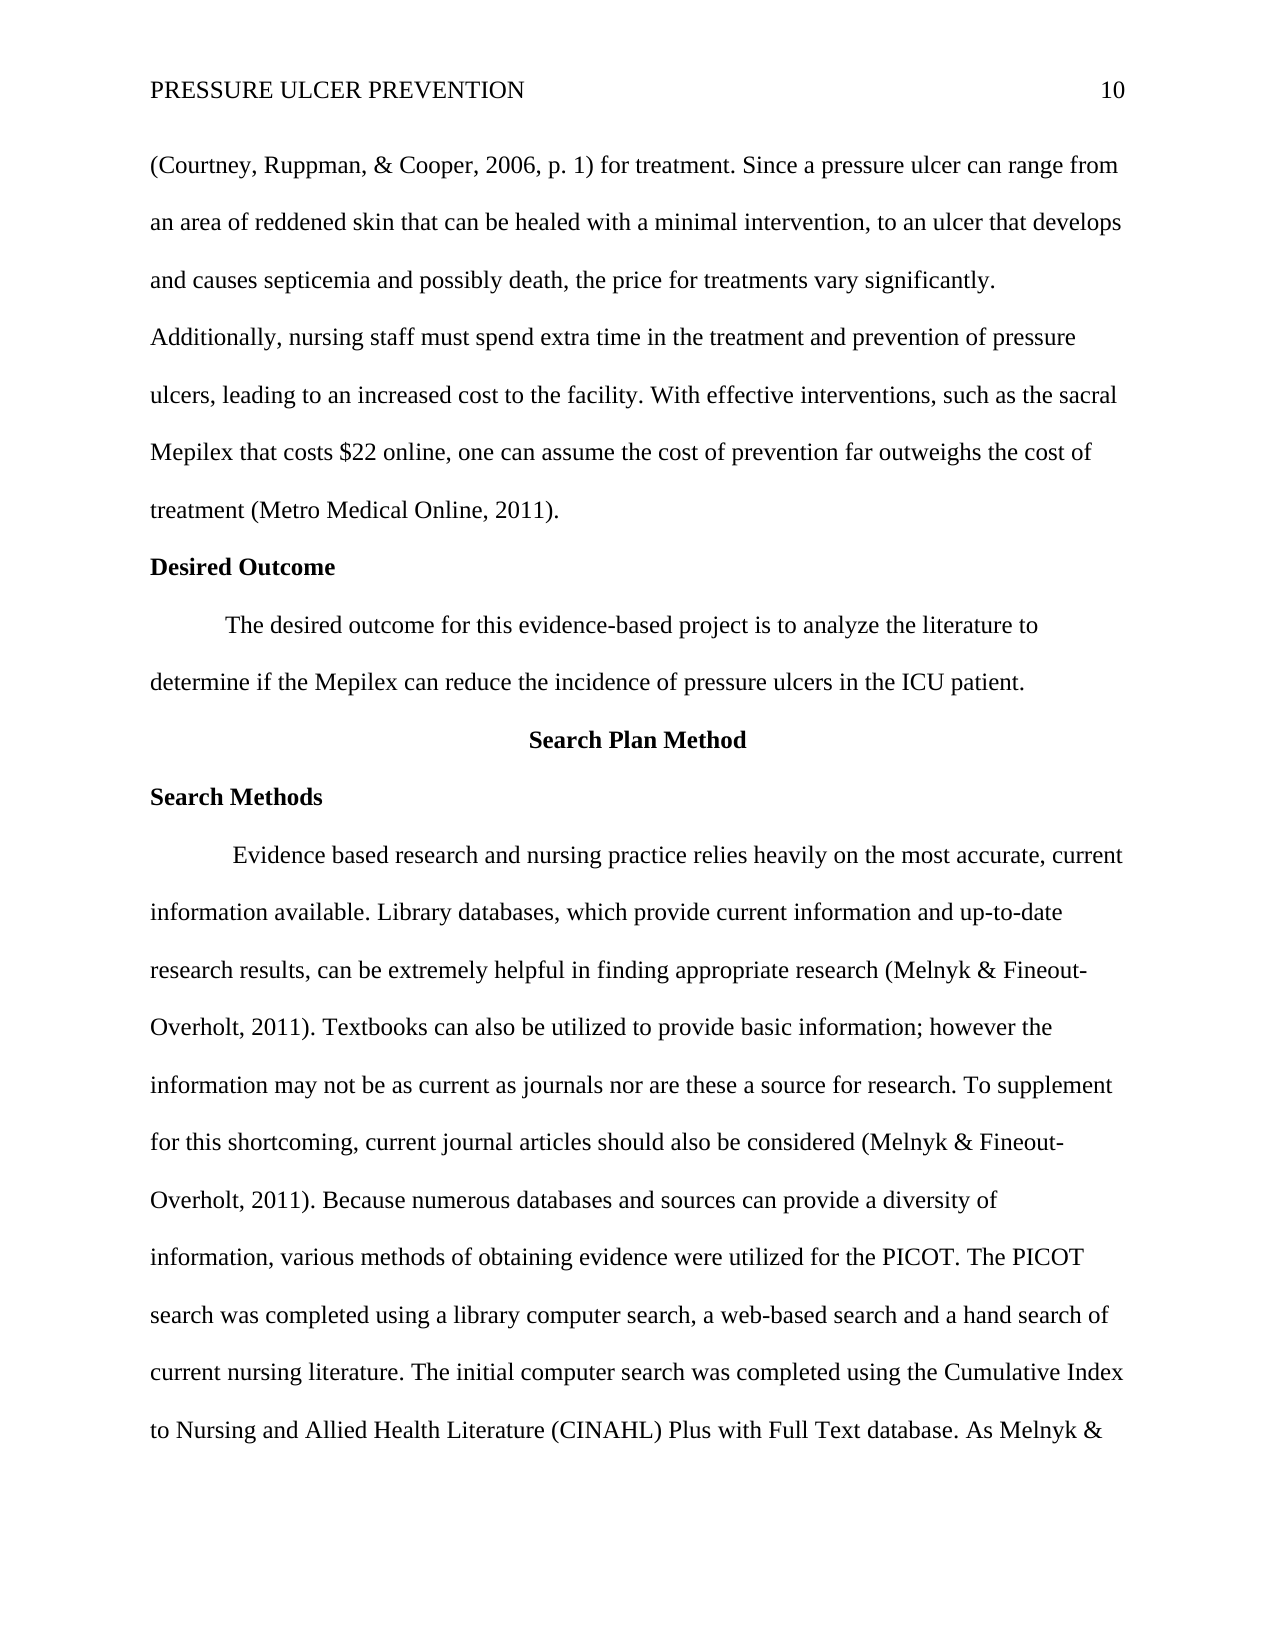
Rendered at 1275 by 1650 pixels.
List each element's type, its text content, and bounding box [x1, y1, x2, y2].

text Search Plan Method [150, 725, 1125, 754]
text Search Methods [150, 782, 1125, 811]
text The desired outcome for this evidence-based project is to analyze the literature to determine if the Mepilex can reduce the incidence of pressure ulcers in the ICU patient. [150, 610, 1125, 696]
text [150, 150, 1125, 524]
text Desired Outcome [150, 552, 1125, 581]
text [150, 840, 1125, 1444]
